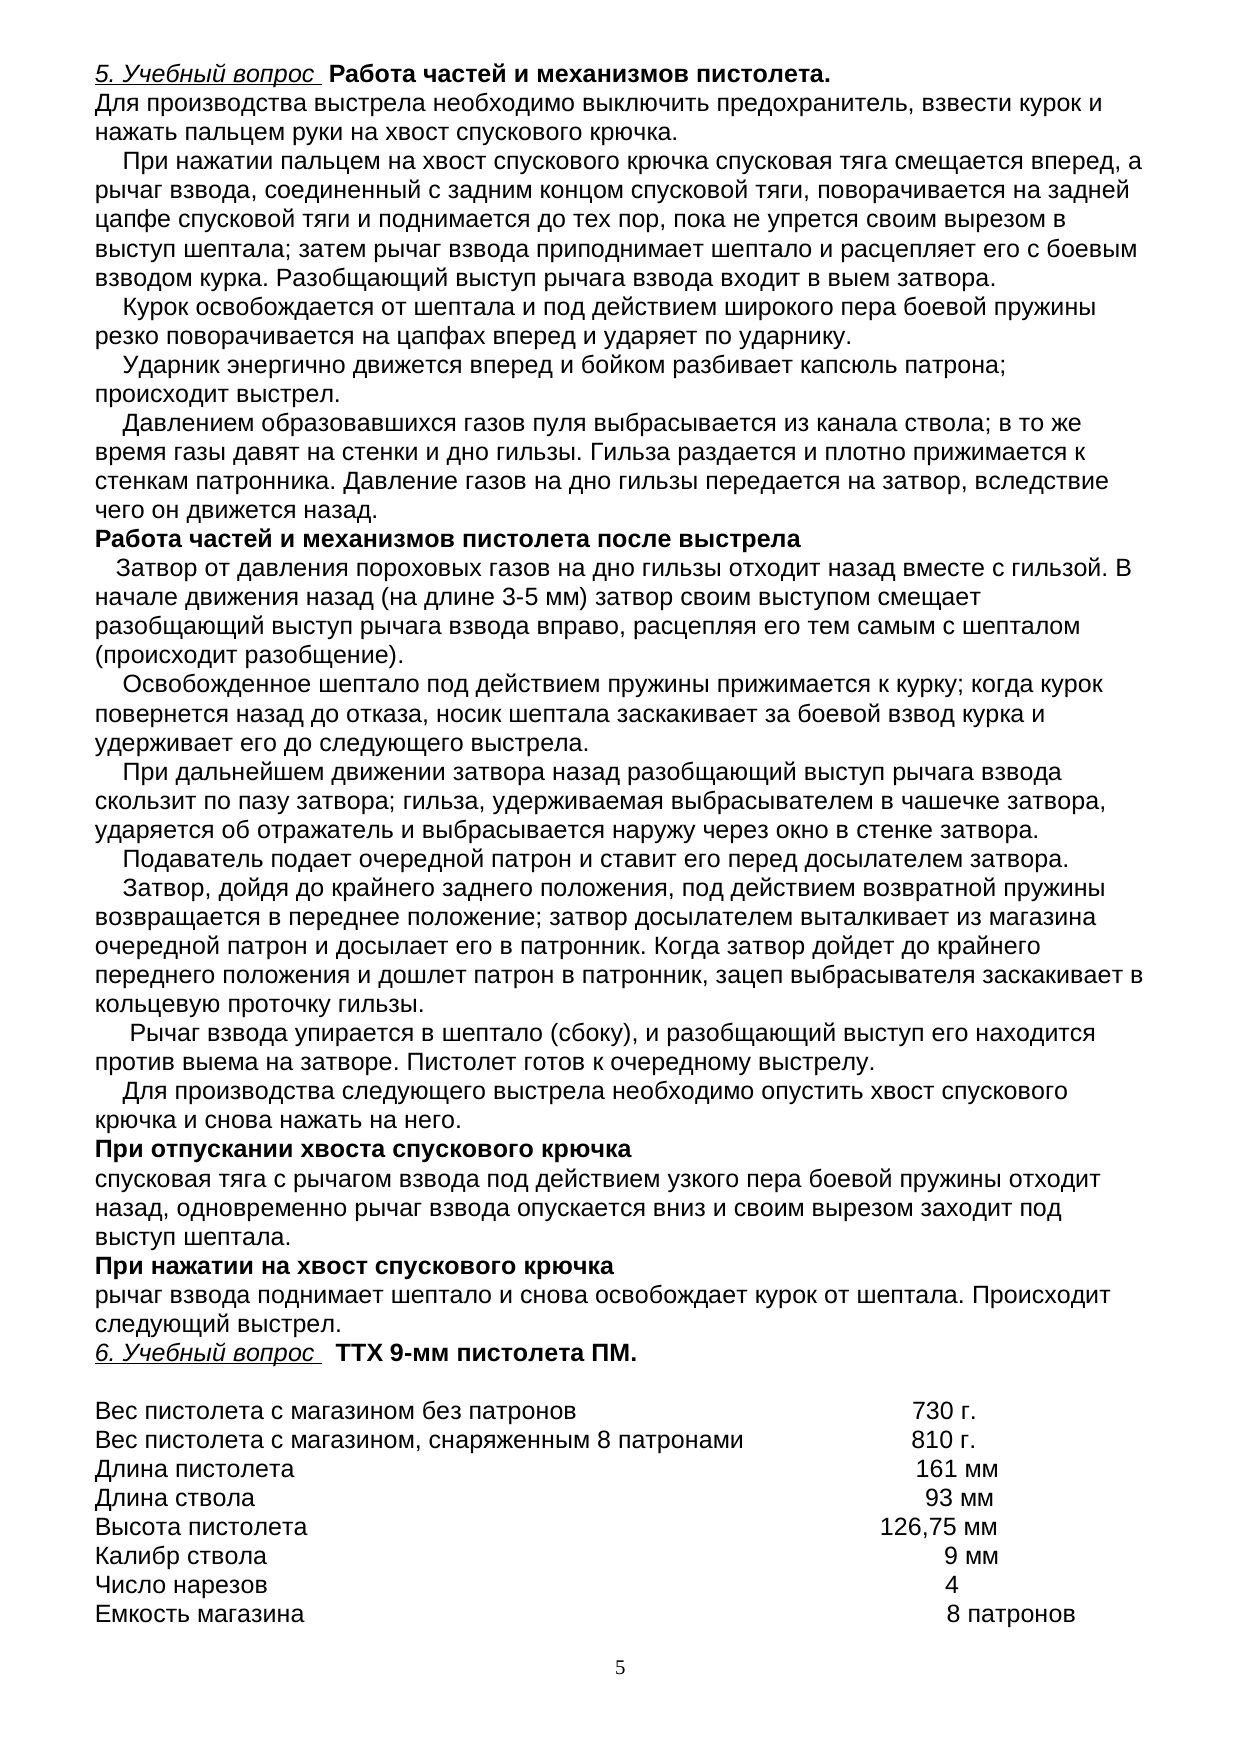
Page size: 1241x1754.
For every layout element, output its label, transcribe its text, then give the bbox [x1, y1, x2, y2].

text При нажатии пальцем на хвост спускового крючка спусковая тяга смещается вперед, а рычаг взвода, соединенный с задним концом спусковой тяги, поворачивается на задней цапфе спусковой тяги и поднимается до тех пор, пока не упрется своим вырезом в выступ шептала; затем рычаг взвода приподнимает шептало и расцепляет его с боевым взводом курка. Разобщающий выступ рычага взвода входит в выем затвора. [94, 146, 1146, 292]
text Длина ствола 93 мм [94, 1483, 1146, 1512]
text Емкость магазина 8 патронов [94, 1599, 1146, 1628]
text Длина пистолета 161 мм [94, 1454, 1146, 1483]
text При нажатии на хвост спускового крючка [94, 1251, 1146, 1280]
text Работа частей и механизмов пистолета после выстрела [94, 524, 1146, 553]
text Подаватель подает очередной патрон и ставит его перед досылателем затвора. [94, 844, 1146, 873]
text спусковая тяга с рычагом взвода под действием узкого пера боевой пружины отходит назад, одновременно рычаг взвода опускается вниз и своим вырезом заходит под выступ шептала. [94, 1163, 1146, 1251]
text Ударник энергично движется вперед и бойком разбивает капсюль патрона; происходит выстрел. [94, 350, 1146, 408]
text рычаг взвода поднимает шептало и снова освобождает курок от шептала. Происходит следующий выстрел. [94, 1280, 1146, 1338]
text Освобожденное шептало под действием пружины прижимается к курку; когда курок повернется назад до отказа, носик шептала заскакивает за боевой взвод курка и удерживает его до следующего выстрела. [94, 669, 1146, 757]
text Калибр ствола 9 мм [94, 1541, 1146, 1570]
text Затвор от давления пороховых газов на дно гильзы отходит назад вместе с гильзой. В начале движения назад (на длине 3-5 мм) затвор своим выступом смещает разобщающий выступ рычага взвода вправо, расцепляя его тем самым с шепталом (происходит разобщение). [94, 553, 1146, 669]
text Для производства следующего выстрела необходимо опустить хвост спускового крючка и снова нажать на него. [94, 1076, 1146, 1134]
text Вес пистолета с магазином, снаряженным 8 патронами 810 г. [94, 1425, 1146, 1454]
text 6. Учебный вопрос ТТХ 9-мм пистолета ПМ. [94, 1338, 1146, 1367]
text Высота пистолета 126,75 мм [94, 1512, 1146, 1541]
text При дальнейшем движении затвора назад разобщающий выступ рычага взвода скользит по пазу затвора; гильза, удерживаемая выбрасывателем в чашечке затвора, ударяется об отражатель и выбрасывается наружу через окно в стенке затвора. [94, 757, 1146, 844]
text Курок освобождается от шептала и под действием широкого пера боевой пружины резко поворачивается на цапфах вперед и ударяет по ударнику. [94, 292, 1146, 350]
text Давлением образовавшихся газов пуля выбрасывается из канала ствола; в то же время газы давят на стенки и дно гильзы. Гильза раздается и плотно прижимается к стенкам патронника. Давление газов на дно гильзы передается на затвор, вследствие чего он движется назад. [94, 408, 1146, 524]
text Вес пистолета с магазином без патронов 730 г. [94, 1396, 1146, 1425]
text Рычаг взвода упирается в шептало (сбоку), и разобщающий выступ его находится против выема на затворе. Пистолет готов к очередному выстрелу. [94, 1018, 1146, 1076]
text 5. Учебный вопрос Работа частей и механизмов пистолета. [94, 59, 1146, 88]
text Для производства выстрела необходимо выключить предохранитель, взвести курок и нажать пальцем руки на хвост спускового крючка. [94, 88, 1146, 146]
text При отпускании хвоста спускового крючка [94, 1134, 1146, 1163]
text Затвор, дойдя до крайнего заднего положения, под действием возвратной пружины возвращается в переднее положение; затвор досылателем выталкивает из магазина очередной патрон и досылает его в патронник. Когда затвор дойдет до крайнего переднего положения и дошлет патрон в патронник, зацеп выбрасывателя заскакивает в кольцевую проточку гильзы. [94, 873, 1146, 1018]
text Число нарезов 4 [94, 1570, 1146, 1599]
